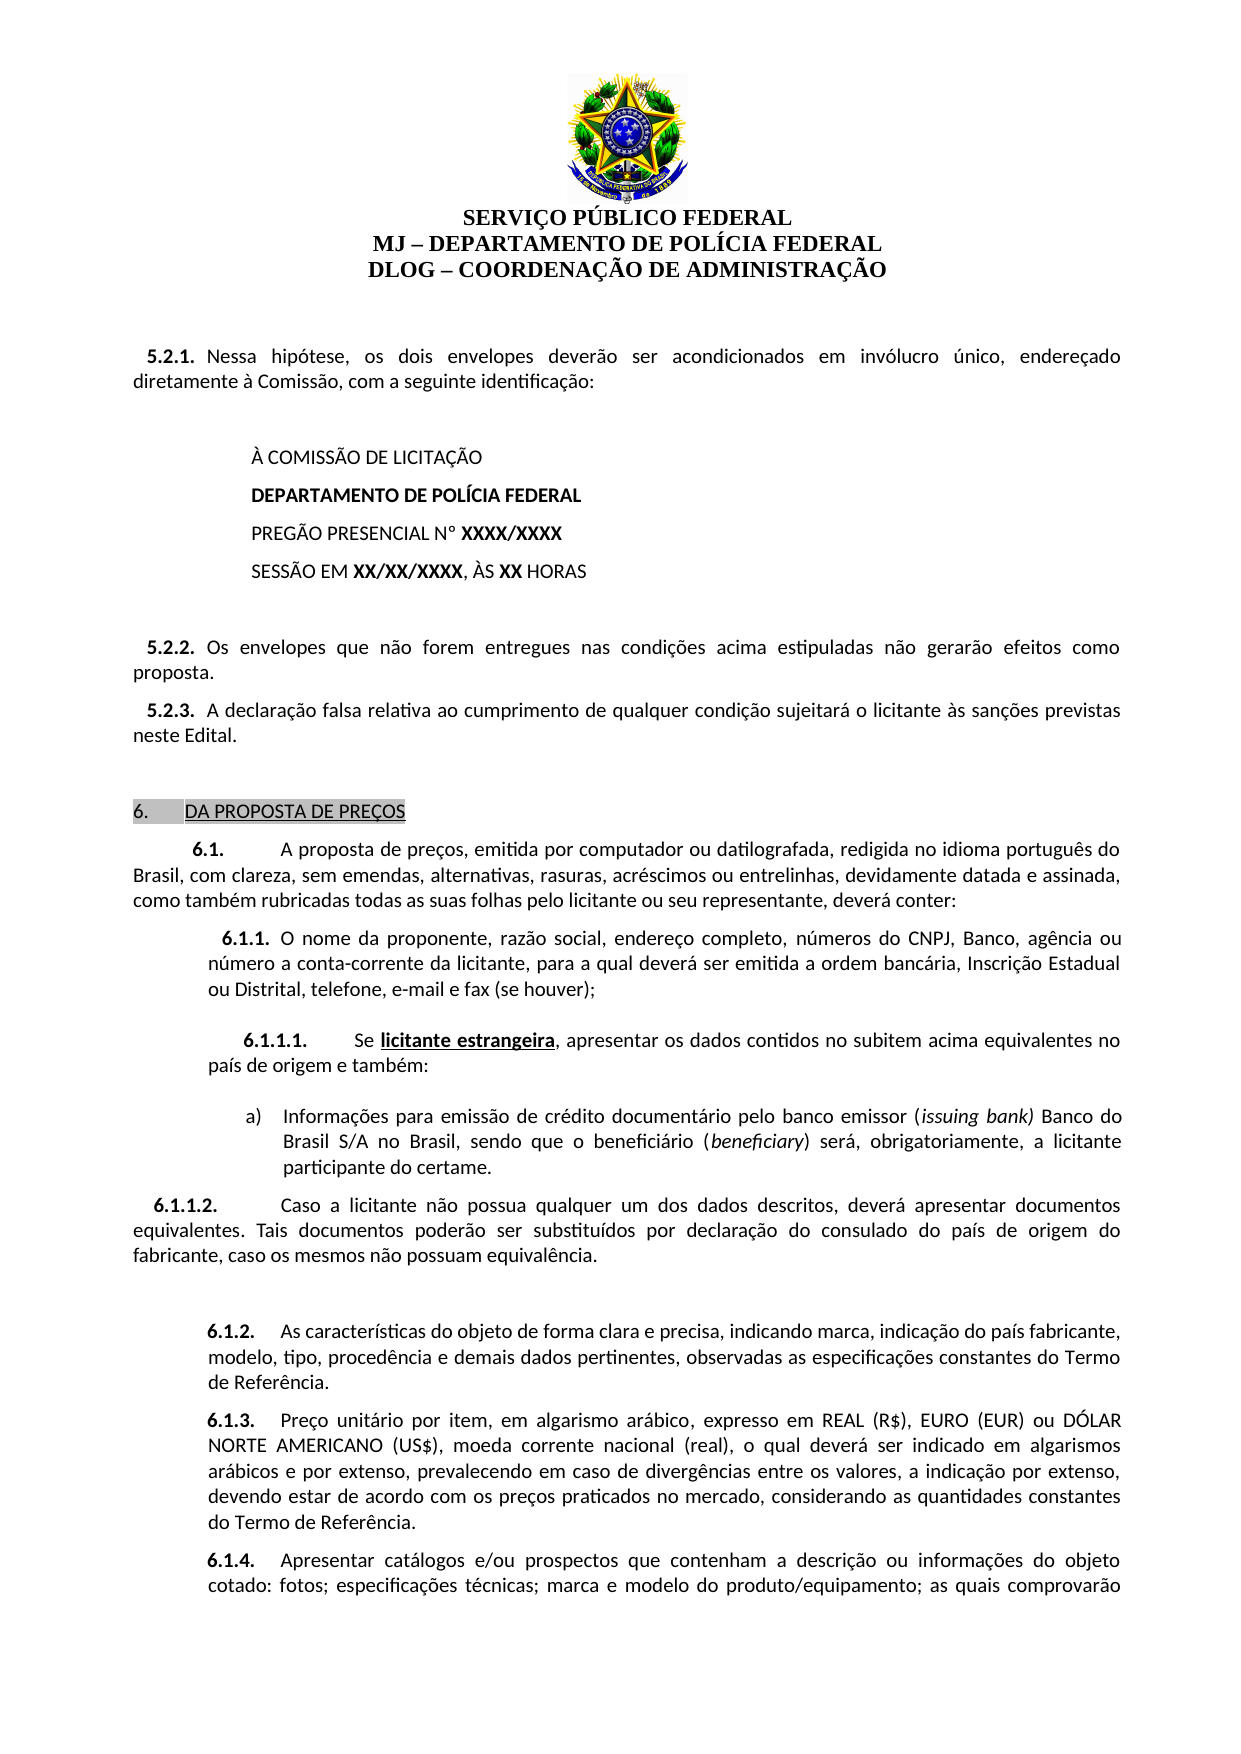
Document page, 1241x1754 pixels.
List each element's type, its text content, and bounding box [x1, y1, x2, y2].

list DA PROPOSTA DE PREÇOS [133, 798, 1122, 824]
list Nessa hipótese, os dois envelopes deverão ser acondicionados em invólucro único, endereçado diretamente à Comissão, com a seguinte identificação: [133, 343, 1122, 394]
text PREGÃO PRESENCIAL Nº XXXX/XXXX [251, 520, 1122, 546]
text SESSÃO EM XX/XX/XXXX, ÀS XX HORAS [251, 558, 1122, 583]
list O nome da proponente, razão social, endereço completo, números do CNPJ, Banco, agência ou número a conta-corrente da licitante, para a qual deverá ser emitida a ordem bancária, Inscrição Estadual ou Distrital, telefone, e-mail e fax (se houver); [208, 925, 1122, 1001]
list Caso a licitante não possua qualquer um dos dados descritos, deverá apresentar documentos equivalentes. Tais documentos poderão ser substituídos por declaração do consulado do país de origem do fabricante, caso os mesmos não possuam equivalência. [133, 1192, 1122, 1268]
picture [567, 73, 688, 204]
list As características do objeto de forma clara e precisa, indicando marca, indicação do país fabricante, modelo, tipo, procedência e demais dados pertinentes, observadas as especificações constantes do Termo de Referência. [207, 1318, 1122, 1395]
list A proposta de preços, emitida por computador ou datilografada, redigida no idioma português do Brasil, com clareza, sem emendas, alternativas, rasuras, acréscimos ou entrelinhas, devidamente datada e assinada, como também rubricadas todas as suas folhas pelo licitante ou seu representante, deverá conter: [133, 836, 1122, 913]
list Informações para emissão de crédito documentário pelo banco emissor (issuing bank) Banco do Brasil S/A no Brasil, sendo que o beneficiário (beneficiary) será, obrigatoriamente, a licitante participante do certame. [245, 1103, 1122, 1179]
list Se licitante estrangeira, apresentar os dados contidos no subitem acima equivalentes no país de origem e também: [208, 1027, 1122, 1078]
text À COMISSÃO DE LICITAÇÃO [251, 444, 1122, 470]
list Os envelopes que não forem entregues nas condições acima estipuladas não gerarão efeitos como proposta. [133, 634, 1122, 685]
text DEPARTAMENTO DE POLÍCIA FEDERAL [251, 482, 1122, 508]
list Preço unitário por item, em algarismo arábico, expresso em REAL (R$), EURO (EUR) ou DÓLAR NORTE AMERICANO (US$), moeda corrente nacional (real), o qual deverá ser indicado em algarismos arábicos e por extenso, prevalecendo em caso de divergências entre os valores, a indicação por extenso, devendo estar de acordo com os preços praticados no mercado, considerando as quantidades constantes do Termo de Referência. [207, 1407, 1122, 1534]
list A declaração falsa relativa ao cumprimento de qualquer condição sujeitará o licitante às sanções previstas neste Edital. [133, 697, 1122, 748]
